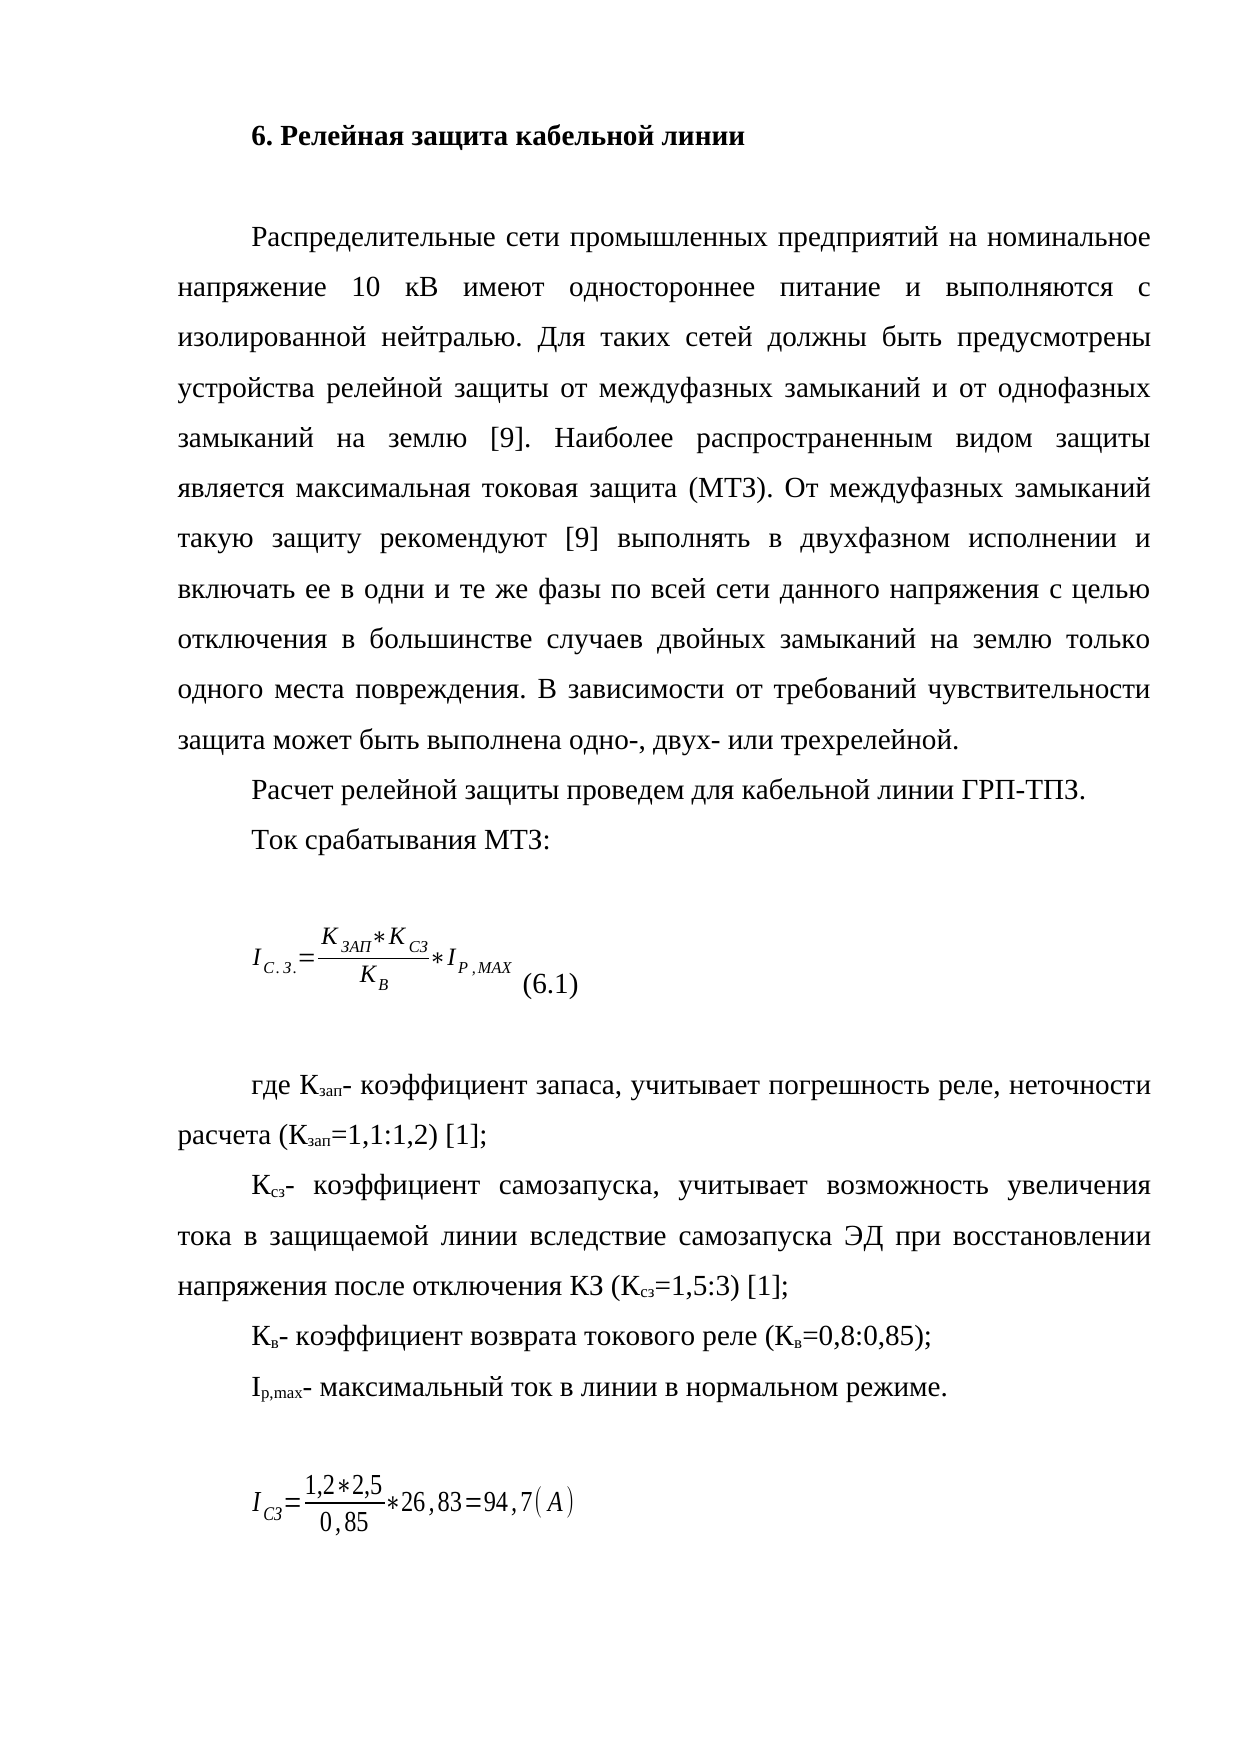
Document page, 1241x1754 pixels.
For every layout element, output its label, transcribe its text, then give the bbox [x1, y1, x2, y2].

text Расчет релейной защиты проведем для кабельной линии ГРП-ТПЗ. [177, 772, 1152, 806]
text 6. Релейная защита кабельной линии [177, 118, 1152, 152]
text где Кзап- коэффициент запаса, учитывает погрешность реле, неточности расчета (Кзап=1,1:1,2) [1]; [177, 1067, 1152, 1151]
text Ток срабатывания МТЗ: [177, 822, 1152, 856]
text Кв- коэффициент возврата токового реле (Кв=0,8:0,85); [177, 1318, 1152, 1352]
text (6.1) [177, 923, 1152, 1000]
text Ксз- коэффициент самозапуска, учитывает возможность увеличения тока в защищаемой линии вследствие самозапуска ЭД при восстановлении напряжения после отключения КЗ (Ксз=1,5:3) [1]; [177, 1167, 1152, 1302]
text Распределительные сети промышленных предприятий на номинальное напряжение 10 кВ имеют одностороннее питание и выполняются с изолированной нейтралью. Для таких сетей должны быть предусмотрены устройства релейной защиты от междуфазных замыканий и от однофазных замыканий на землю [9]. Наиболее распространенным видом защиты является максимальная токовая защита (МТЗ). От междуфазных замыканий такую защиту рекомендуют [9] выполнять в двухфазном исполнении и включать ее в одни и те же фазы по всей сети данного напряжения с целью отключения в большинстве случаев двойных замыканий на землю только одного места повреждения. В зависимости от требований чувствительности защита может быть выполнена одно-, двух- или трехрелейной. [177, 219, 1152, 755]
text Ip,max- максимальный ток в линии в нормальном режиме. [177, 1369, 1152, 1402]
